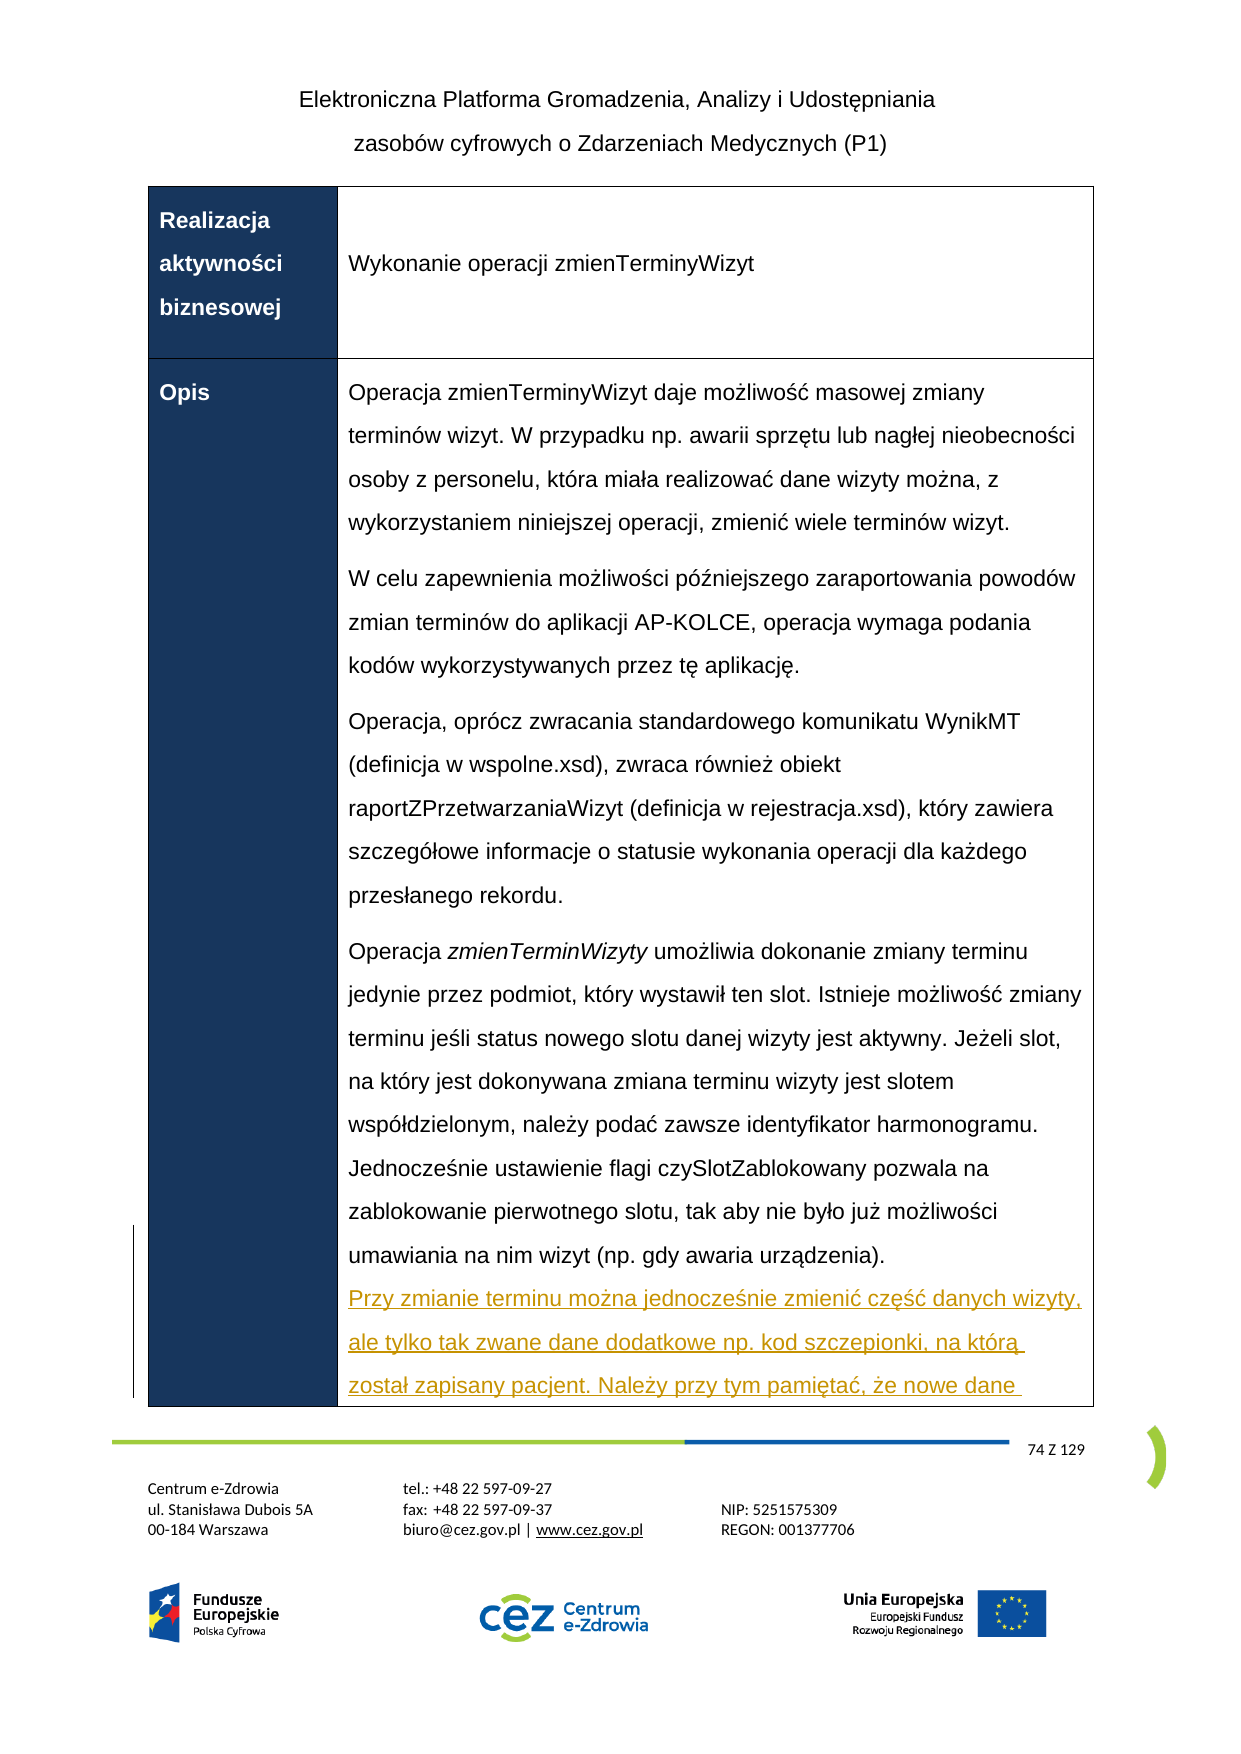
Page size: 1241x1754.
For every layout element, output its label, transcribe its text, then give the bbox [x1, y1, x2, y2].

picture [835, 1588, 1055, 1638]
picture [477, 1594, 649, 1642]
picture [1146, 1425, 1167, 1489]
table_cell Opis [149, 359, 337, 1406]
table_cell Wykonanie operacji zmienTerminyWizyt [338, 187, 1093, 358]
picture [142, 1580, 285, 1645]
table_cell Realizacja aktywności biznesowej [149, 187, 337, 358]
